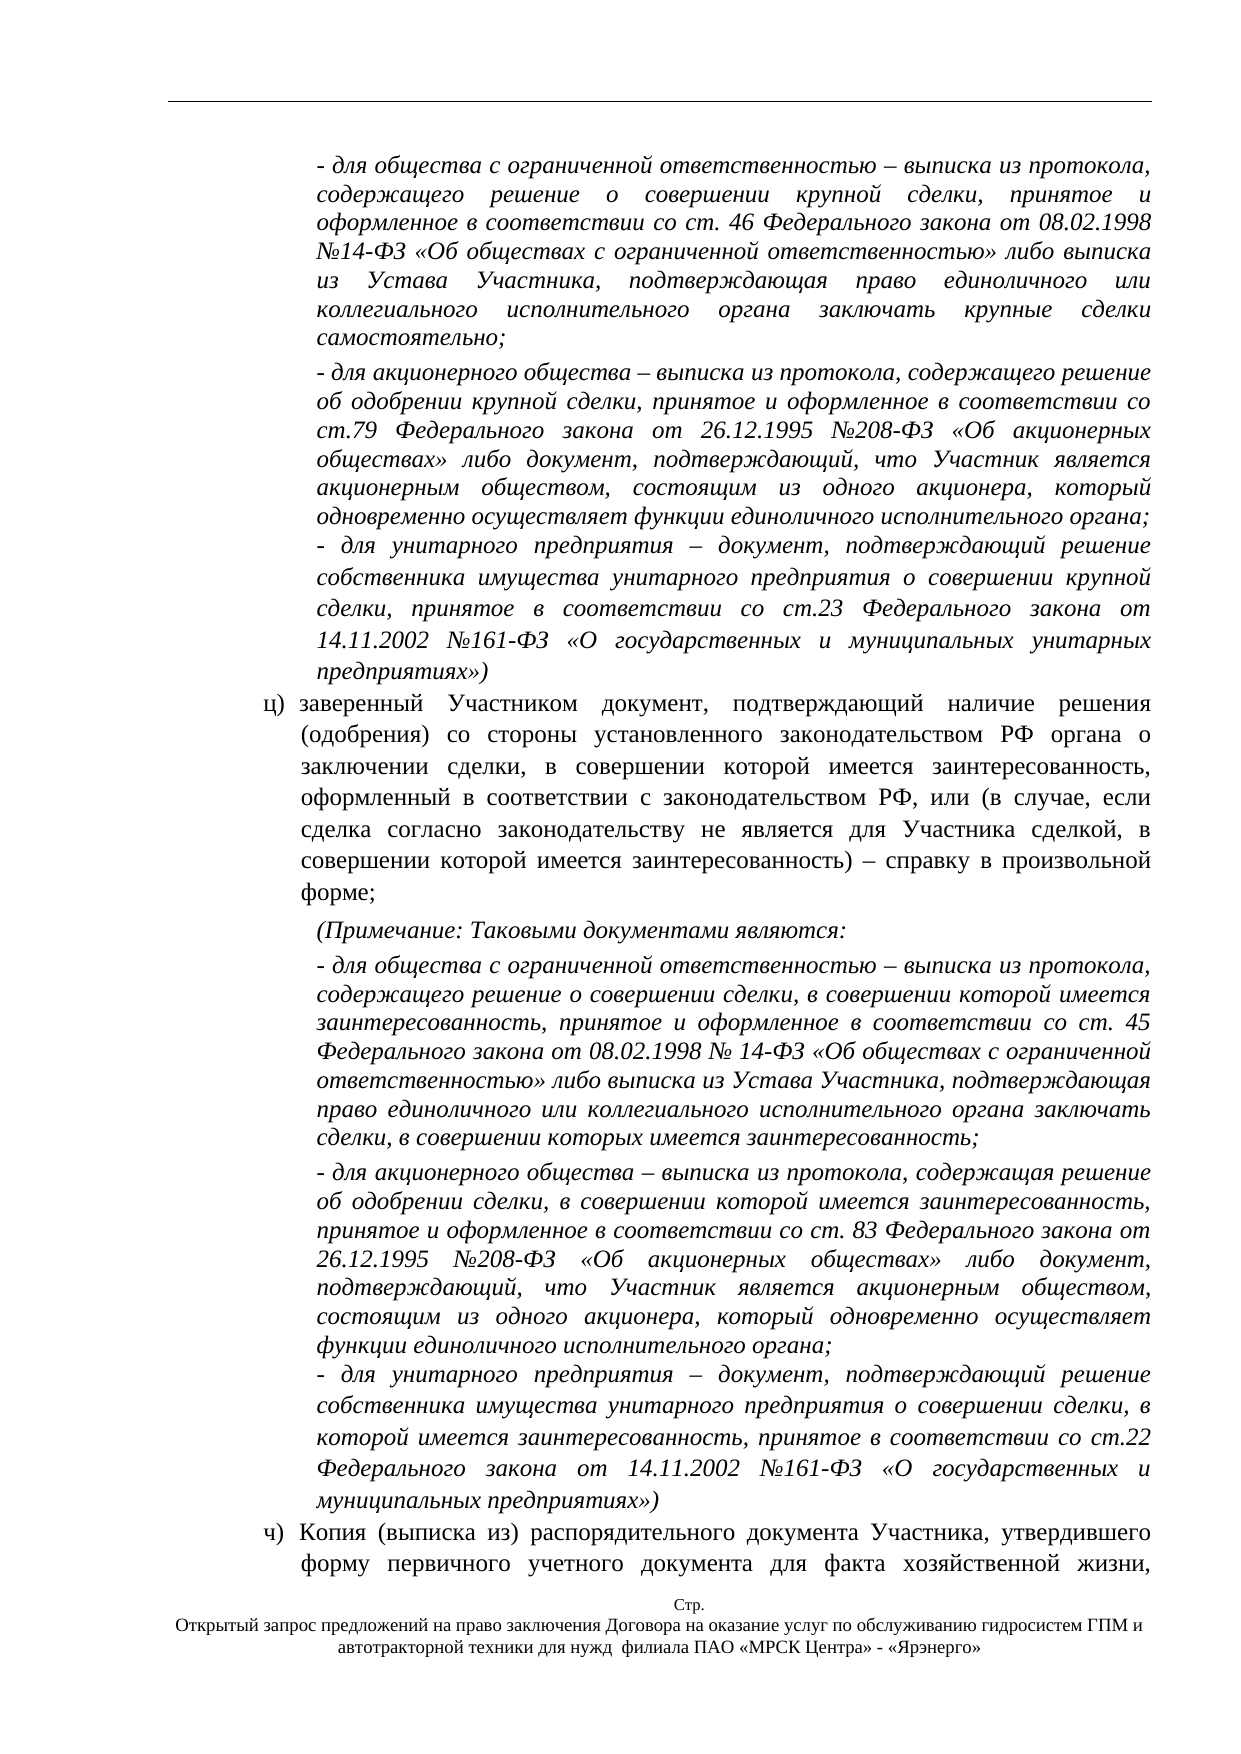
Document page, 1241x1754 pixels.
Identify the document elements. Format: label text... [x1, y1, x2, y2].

list - для акционерного общества – выписка из протокола, содержащего решение об одобрении крупной сделки, принятое и оформленное в соответствии со ст.79 Федерального закона от 26.12.1995 №208-ФЗ «Об акционерных обществах» либо документ, подтверждающий, что Участник является акционерным обществом, состоящим из одного акционера, который одновременно осуществляет функции единоличного исполнительного органа; [316, 357, 1152, 530]
list (Примечание: Таковыми документами являются: [316, 915, 1152, 944]
list заверенный Участником документ, подтверждающий наличие решения (одобрения) со стороны установленного законодательством РФ органа о заключении сделки, в совершении которой имеется заинтересованность, оформленный в соответствии с законодательством РФ, или (в случае, если сделка согласно законодательству не является для Участника сделкой, в совершении которой имеется заинтересованность) – справку в произвольной форме; [263, 688, 1152, 906]
list - для унитарного предприятия – документ, подтверждающий решение собственника имущества унитарного предприятия о совершении крупной сделки, принятое в соответствии со ст.23 Федерального закона от 14.11.2002 №161-ФЗ «О государственных и муниципальных унитарных предприятиях») [316, 530, 1152, 685]
list - для унитарного предприятия – документ, подтверждающий решение собственника имущества унитарного предприятия о совершении сделки, в которой имеется заинтересованность, принятое в соответствии со ст.22 Федерального закона от 14.11.2002 №161-ФЗ «О государственных и муниципальных предприятиях») [316, 1359, 1152, 1514]
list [263, 1517, 1152, 1577]
list - для акционерного общества – выписка из протокола, содержащая решение об одобрении сделки, в совершении которой имеется заинтересованность, принятое и оформленное в соответствии со ст. 83 Федерального закона от 26.12.1995 №208-ФЗ «Об акционерных обществах» либо документ, подтверждающий, что Участник является акционерным обществом, состоящим из одного акционера, который одновременно осуществляет функции единоличного исполнительного органа; [316, 1157, 1152, 1359]
list - для общества с ограниченной ответственностью – выписка из протокола, содержащего решение о совершении крупной сделки, принятое и оформленное в соответствии со ст. 46 Федерального закона от 08.02.1998 №14-ФЗ «Об обществах с ограниченной ответственностью» либо выписка из Устава Участника, подтверждающая право единоличного или коллегиального исполнительного органа заключать крупные сделки самостоятельно; [316, 150, 1152, 351]
list - для общества с ограниченной ответственностью – выписка из протокола, содержащего решение о совершении сделки, в совершении которой имеется заинтересованность, принятое и оформленное в соответствии со ст. 45 Федерального закона от 08.02.1998 № 14-ФЗ «Об обществах с ограниченной ответственностью» либо выписка из Устава Участника, подтверждающая право единоличного или коллегиального исполнительного органа заключать сделки, в совершении которых имеется заинтересованность; [316, 950, 1152, 1151]
